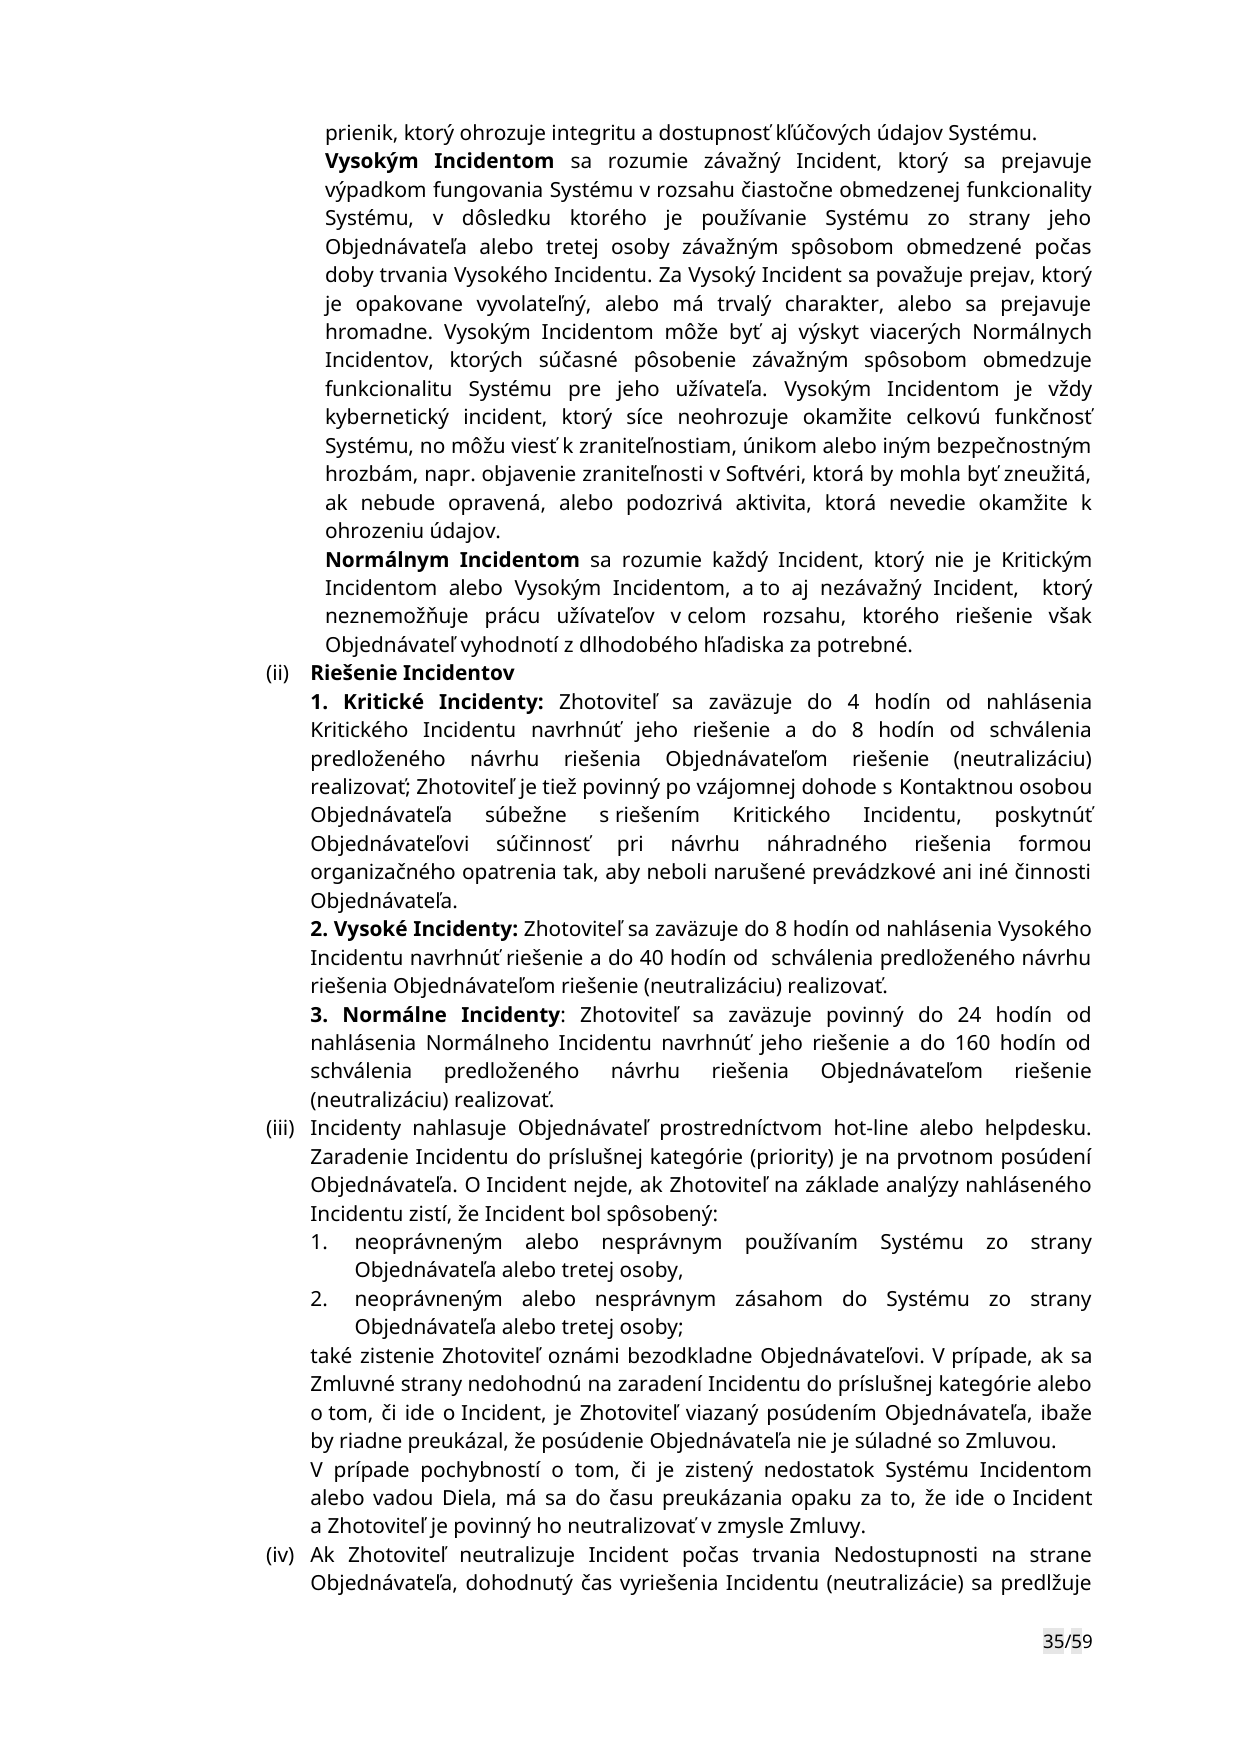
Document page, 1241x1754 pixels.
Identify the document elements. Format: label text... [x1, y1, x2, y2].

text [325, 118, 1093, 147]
text 2. Vysoké Incidenty: Zhotoviteľ sa zaväzuje do 8 hodín od nahlásenia Vysokého Incidentu navrhnúť riešenie a do 40 hodín od schválenia predloženého návrhu riešenia Objednávateľom riešenie (neutralizáciu) realizovať. [310, 914, 1093, 1000]
text 1. Kritické Incidenty: Zhotoviteľ sa zaväzuje do 4 hodín od nahlásenia Kritického Incidentu navrhnúť jeho riešenie a do 8 hodín od schválenia predloženého návrhu riešenia Objednávateľom riešenie (neutralizáciu) realizovať; Zhotoviteľ je tiež povinný po vzájomnej dohode s Kontaktnou osobou Objednávateľa súbežne s riešením Kritického Incidentu, poskytnúť Objednávateľovi súčinnosť pri návrhu náhradného riešenia formou organizačného opatrenia tak, aby neboli narušené prevádzkové ani iné činnosti Objednávateľa. [310, 687, 1093, 914]
text (ii) Riešenie Incidentov [266, 658, 1093, 687]
text 3. Normálne Incidenty: Zhotoviteľ sa zaväzuje povinný do 24 hodín od nahlásenia Normálneho Incidentu navrhnúť jeho riešenie a do 160 hodín od schválenia predloženého návrhu riešenia Objednávateľom riešenie (neutralizáciu) realizovať. [310, 1000, 1093, 1113]
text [266, 1540, 1093, 1597]
list neoprávneným alebo nesprávnym používaním Systému zo strany Objednávateľa alebo tretej osoby, [310, 1227, 1093, 1284]
text (iii) Incidenty nahlasuje Objednávateľ prostredníctvom hot-line alebo helpdesku. Zaradenie Incidentu do príslušnej kategórie (priority) je na prvotnom posúdení Objednávateľa. O Incident nejde, ak Zhotoviteľ na základe analýzy nahláseného Incidentu zistí, že Incident bol spôsobený: [266, 1113, 1093, 1227]
list neoprávneným alebo nesprávnym zásahom do Systému zo strany Objednávateľa alebo tretej osoby; [310, 1284, 1093, 1341]
text Normálnym Incidentom sa rozumie každý Incident, ktorý nie je Kritickým Incidentom alebo Vysokým Incidentom, a to aj nezávažný Incident, ktorý neznemožňuje prácu užívateľov v celom rozsahu, ktorého riešenie však Objednávateľ vyhodnotí z dlhodobého hľadiska za potrebné. [325, 545, 1093, 658]
text V prípade pochybností o tom, či je zistený nedostatok Systému Incidentom alebo vadou Diela, má sa do času preukázania opaku za to, že ide o Incident a Zhotoviteľ je povinný ho neutralizovať v zmysle Zmluvy. [310, 1455, 1093, 1540]
text také zistenie Zhotoviteľ oznámi bezodkladne Objednávateľovi. V prípade, ak sa Zmluvné strany nedohodnú na zaradení Incidentu do príslušnej kategórie alebo o tom, či ide o Incident, je Zhotoviteľ viazaný posúdením Objednávateľa, ibaže by riadne preukázal, že posúdenie Objednávateľa nie je súladné so Zmluvou. [310, 1341, 1093, 1455]
text Vysokým Incidentom sa rozumie závažný Incident, ktorý sa prejavuje výpadkom fungovania Systému v rozsahu čiastočne obmedzenej funkcionality Systému, v dôsledku ktorého je používanie Systému zo strany jeho Objednávateľa alebo tretej osoby závažným spôsobom obmedzené počas doby trvania Vysokého Incidentu. Za Vysoký Incident sa považuje prejav, ktorý je opakovane vyvolateľný, alebo má trvalý charakter, alebo sa prejavuje hromadne. Vysokým Incidentom môže byť aj výskyt viacerých Normálnych Incidentov, ktorých súčasné pôsobenie závažným spôsobom obmedzuje funkcionalitu Systému pre jeho užívateľa. Vysokým Incidentom je vždy kybernetický incident, ktorý síce neohrozuje okamžite celkovú funkčnosť Systému, no môžu viesť k zraniteľnostiam, únikom alebo iným bezpečnostným hrozbám, napr. objavenie zraniteľnosti v Softvéri, ktorá by mohla byť zneužitá, ak nebude opravená, alebo podozrivá aktivita, ktorá nevedie okamžite k ohrozeniu údajov. [325, 147, 1093, 545]
